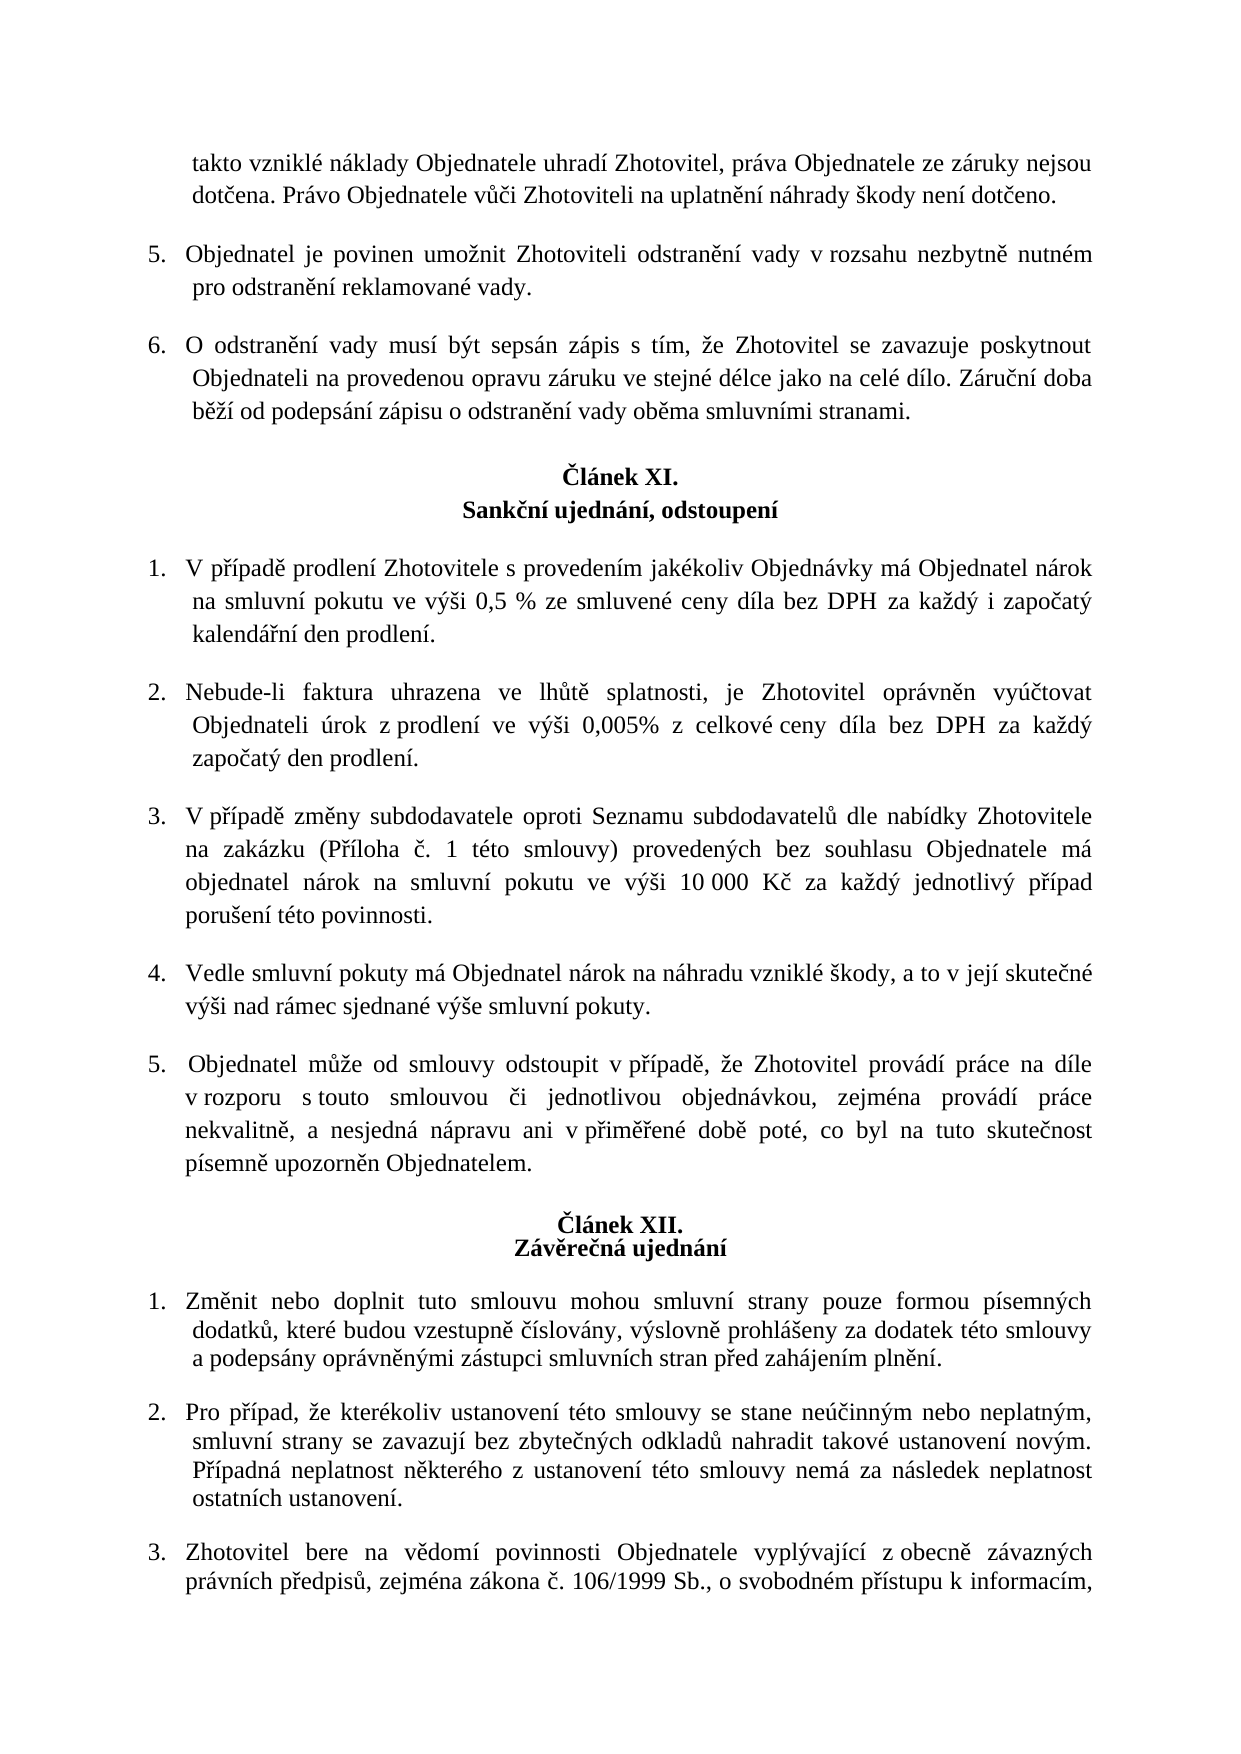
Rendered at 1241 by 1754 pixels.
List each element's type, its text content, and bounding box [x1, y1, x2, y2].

text Článek XI. [148, 462, 1093, 491]
list O odstranění vady musí být sepsán zápis s tím, že Zhotovitel se zavazuje poskytnout Objednateli na provedenou opravu záruku ve stejné délce jako na celé dílo. Záruční doba běží od podepsání zápisu o odstranění vady oběma smluvními stranami. [148, 330, 1093, 424]
text Závěrečná ujednání [148, 1239, 1093, 1261]
list Pro případ, že kterékoliv ustanovení této smlouvy se stane neúčinným nebo neplatným, smluvní strany se zavazují bez zbytečných odkladů nahradit takové ustanovení novým. Případná neplatnost některého z ustanovení této smlouvy nemá za následek neplatnost ostatních ustanovení. [148, 1397, 1093, 1512]
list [148, 1537, 1093, 1595]
list V případě prodlení Zhotovitele s provedením jakékoliv Objednávky má Objednatel nárok na smluvní pokutu ve výši 0,5 % ze smluvené ceny díla bez DPH za každý i započatý kalendářní den prodlení. [148, 553, 1093, 648]
list Nebude-li faktura uhrazena ve lhůtě splatnosti, je Zhotovitel oprávněn vyúčtovat Objednateli úrok z prodlení ve výši 0,005% z celkové ceny díla bez DPH za každý započatý den prodlení. [148, 677, 1093, 772]
text Článek XII. [148, 1210, 1093, 1239]
list Změnit nebo doplnit tuto smlouvu mohou smluvní strany pouze formou písemných dodatků, které budou vzestupně číslovány, výslovně prohlášeny za dodatek této smlouvy a podepsány oprávněnými zástupci smluvních stran před zahájením plnění. [148, 1286, 1093, 1372]
text 5. Objednatel může od smlouvy odstoupit v případě, že Zhotovitel provádí práce na díle v rozporu s touto smlouvou či jednotlivou objednávkou, zejména provádí práce nekvalitně, a nesjedná nápravu ani v přiměřené době poté, co byl na tuto skutečnost písemně upozorněn Objednatelem. [148, 1049, 1093, 1177]
list Vedle smluvní pokuty má Objednatel nárok na náhradu vzniklé škody, a to v její skutečné výši nad rámec sjednané výše smluvní pokuty. [148, 958, 1093, 1020]
list Objednatel je povinen umožnit Zhotoviteli odstranění vady v rozsahu nezbytně nutném pro odstranění reklamované vady. [148, 239, 1093, 300]
list V případě změny subdodavatele oproti Seznamu subdodavatelů dle nabídky Zhotovitele na zakázku (Příloha č. 1 této smlouvy) provedených bez souhlasu Objednatele má objednatel nárok na smluvní pokutu ve výši 10 000 Kč za každý jednotlivý případ porušení této povinnosti. [148, 801, 1093, 929]
text Sankční ujednání, odstoupení [148, 495, 1093, 523]
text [192, 148, 1093, 209]
